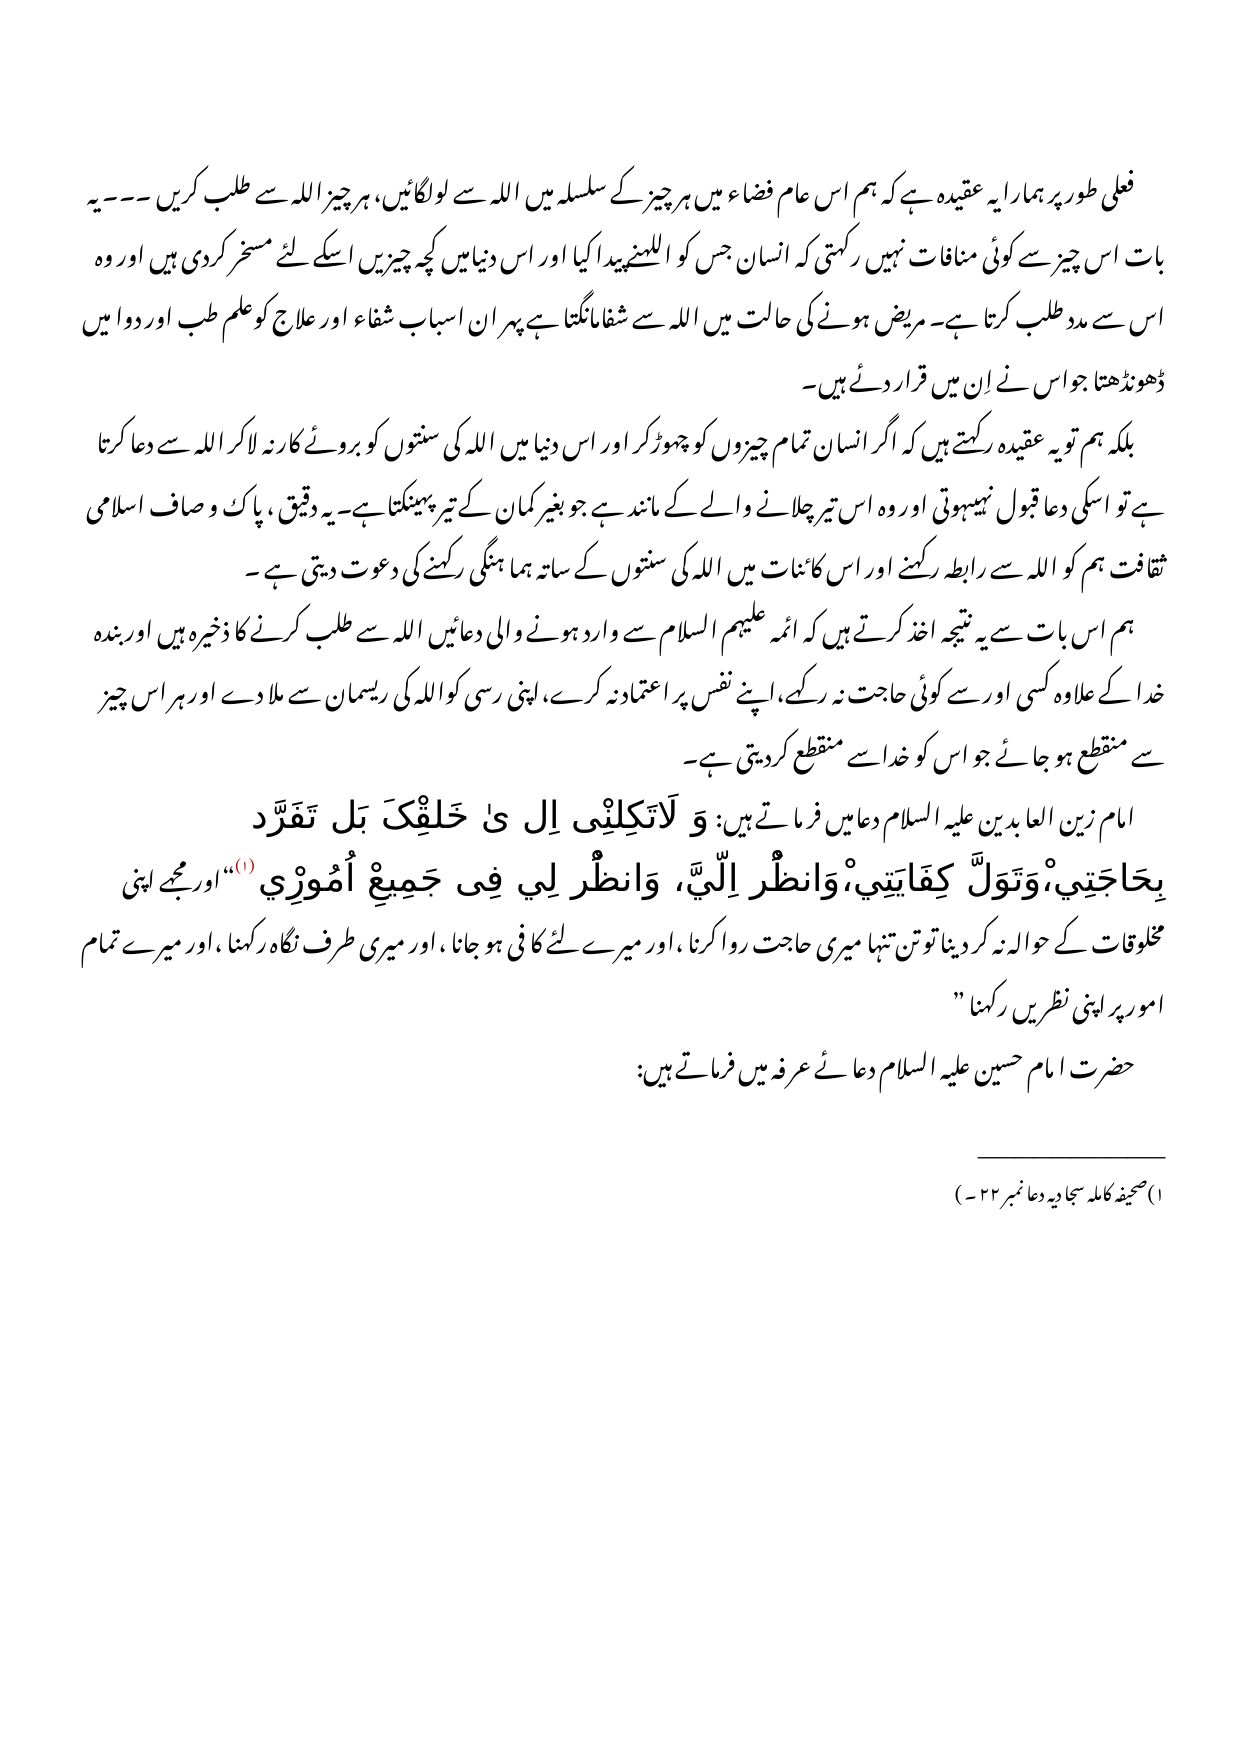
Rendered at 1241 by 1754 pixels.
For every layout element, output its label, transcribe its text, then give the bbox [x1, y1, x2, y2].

text بلکہ ہم تو یہ عقيدہ رکهتے ہيں کہ اگر انسان تمام چيزوں کو چهوڑکر اور اس دنيا ميں الله کی سنتوں کو بروئے کار نہ لاکر الله سے دعا کرتا ہے تو اسکی دعا قبول نہيںہوتی اور وہ اس تير چلانے والے کے مانند ہے جو بغير کمان کے تير پهينکتاہے۔ یہ دقيق ، پاک و صاف اسلامی ثقافت ہم کو الله سے رابطہ رکهنے اور اس کا ئنات ميں الله کی سنتوں کے ساته ہما ہنگی رکهنے کی دعوت دیتی ہے ۔ [75, 406, 1165, 594]
text حضرت ا مام حسين عليہ السلام دعا ئے عر فہ ميں فرماتے ہيں: [75, 1031, 1165, 1094]
text ہم اس بات سے یہ نتيجہ اخذ کرتے ہيں کہ ائمہ عليہم السلام سے وارد ہونے والی دعائيں الله سے طلب کرنے کا ذخيرہ ہيں اور بندہ خدا کے علاوہ کسی اور سے کوئی حاجت نہ رکهے،اپنے نفس پر اعتماد نہ کرے،اپنی رسی کوالله کی ریسمان سے ملا دے اور ہر اس چيز سے منقطع ہو جا ئے جو اس کو خداسے منقطع کردیتی ہے۔ [75, 594, 1165, 781]
text ____________________ ١)صحيفہ کاملہ سجا دیہ دعا نمبر ٢٢ ۔ ) [75, 1119, 1165, 1212]
text امام زین العا بدین عليہ السلام دعاميں فر ما تے ہيں: وَ لَاتَکِلنِْی اِل یٰ خَلقِْکَ بَل تَفَرَّد بِحَاجَتِي،ْوَتَوَلَّ کِفَایَتِي،ْوَانظُْر اِلّيَّ، وَانظُْر لِي فِی جَمِيعِْ اُمُورِْي (١)“اور مجهے اپنی مخلوقات کے حوالہ نہ کر دینا تو تن تنہا ميری حاجت روا کرنا ،اور ميرے لئے کا فی ہو جانا ،اور ميری طرف نگاہ رکهنا ،اور ميرے تمام امور پر اپنی نظریں رکهنا ” [75, 781, 1165, 1031]
text فعلی طور پر ہمارا یہ عقيدہ ہے کہ ہم اس عام فضاء ميں ہر چيز کے سلسلہ ميں الله سے لولگائيں، ہر چيز الله سے طلب کریں ۔۔۔ یہ بات اس چيز سے کوئی منافات نہيں رکهتی کہ انسان جس کو اللهنے پيدا کيا اور اس دنياميں کچه چيزیں اسکے لئے مسخر کردی ہيں اور وہ اس سے مدد طلب کرتا ہے۔ مریض ہونے کی حالت ميں الله سے شفامانگتا ہے پهر ان اسباب شفاء اور علاج کوعلم طب اور دوا ميں ڈهونڈهتا جواس نے اِن ميں قرار دئے ہيں۔ [75, 156, 1165, 406]
